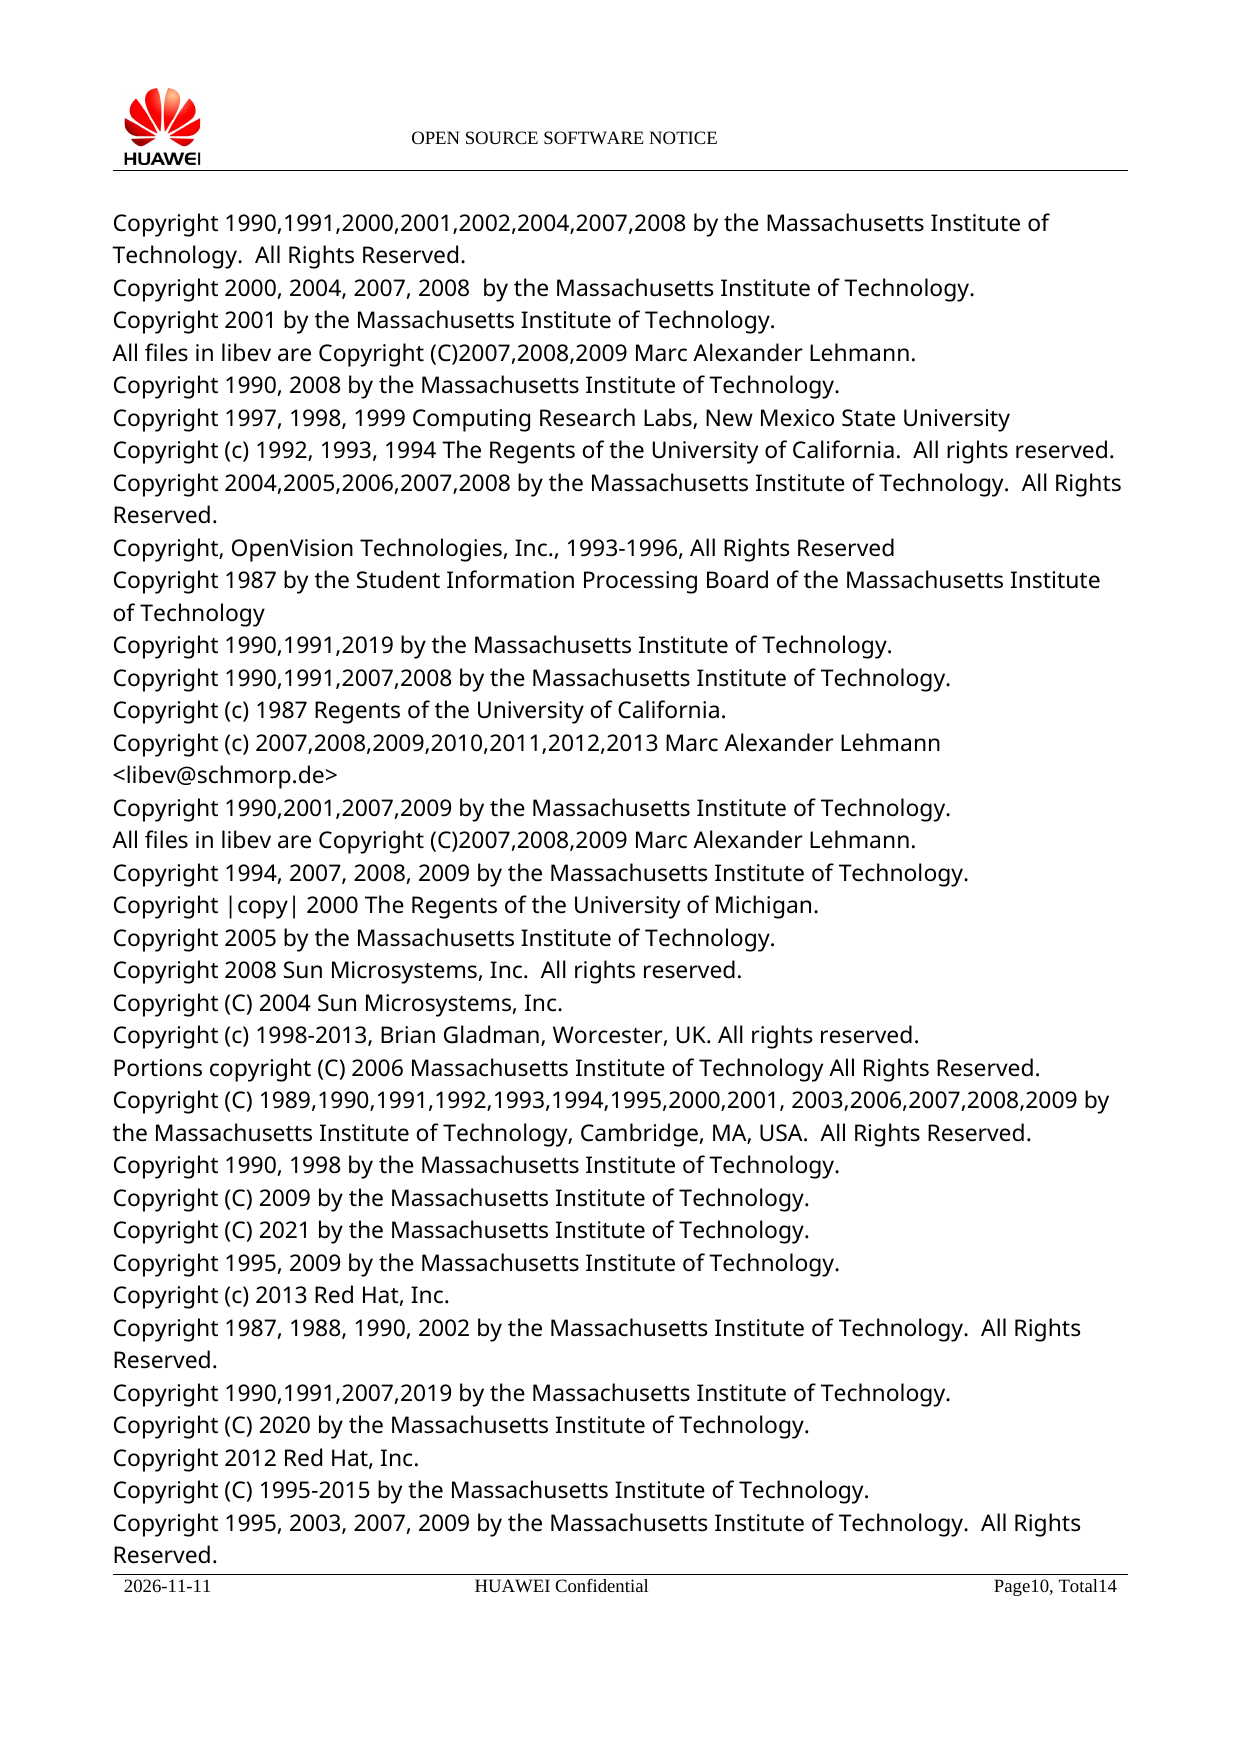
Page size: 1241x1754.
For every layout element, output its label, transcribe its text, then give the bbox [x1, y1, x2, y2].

picture [124, 88, 201, 165]
